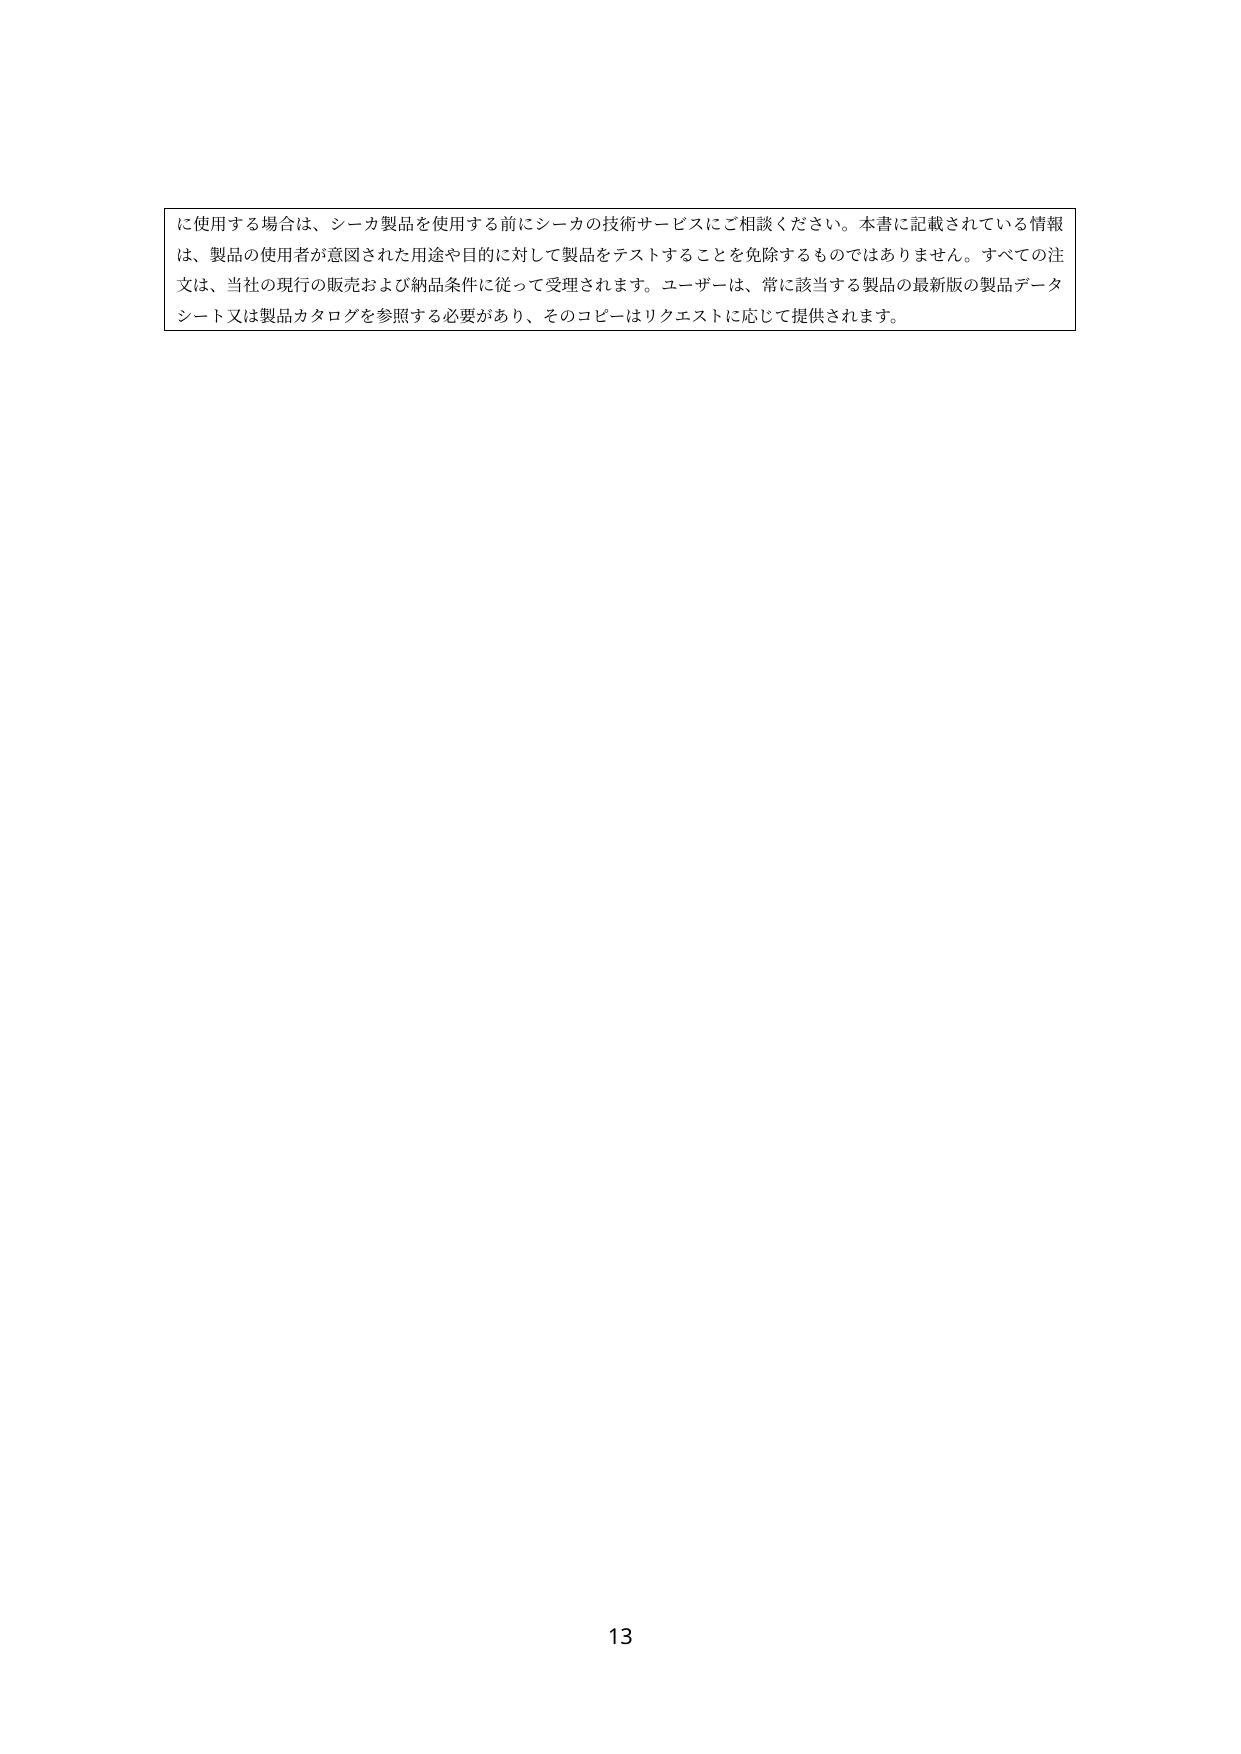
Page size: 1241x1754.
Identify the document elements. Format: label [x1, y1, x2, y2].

table_header [165, 209, 1075, 330]
